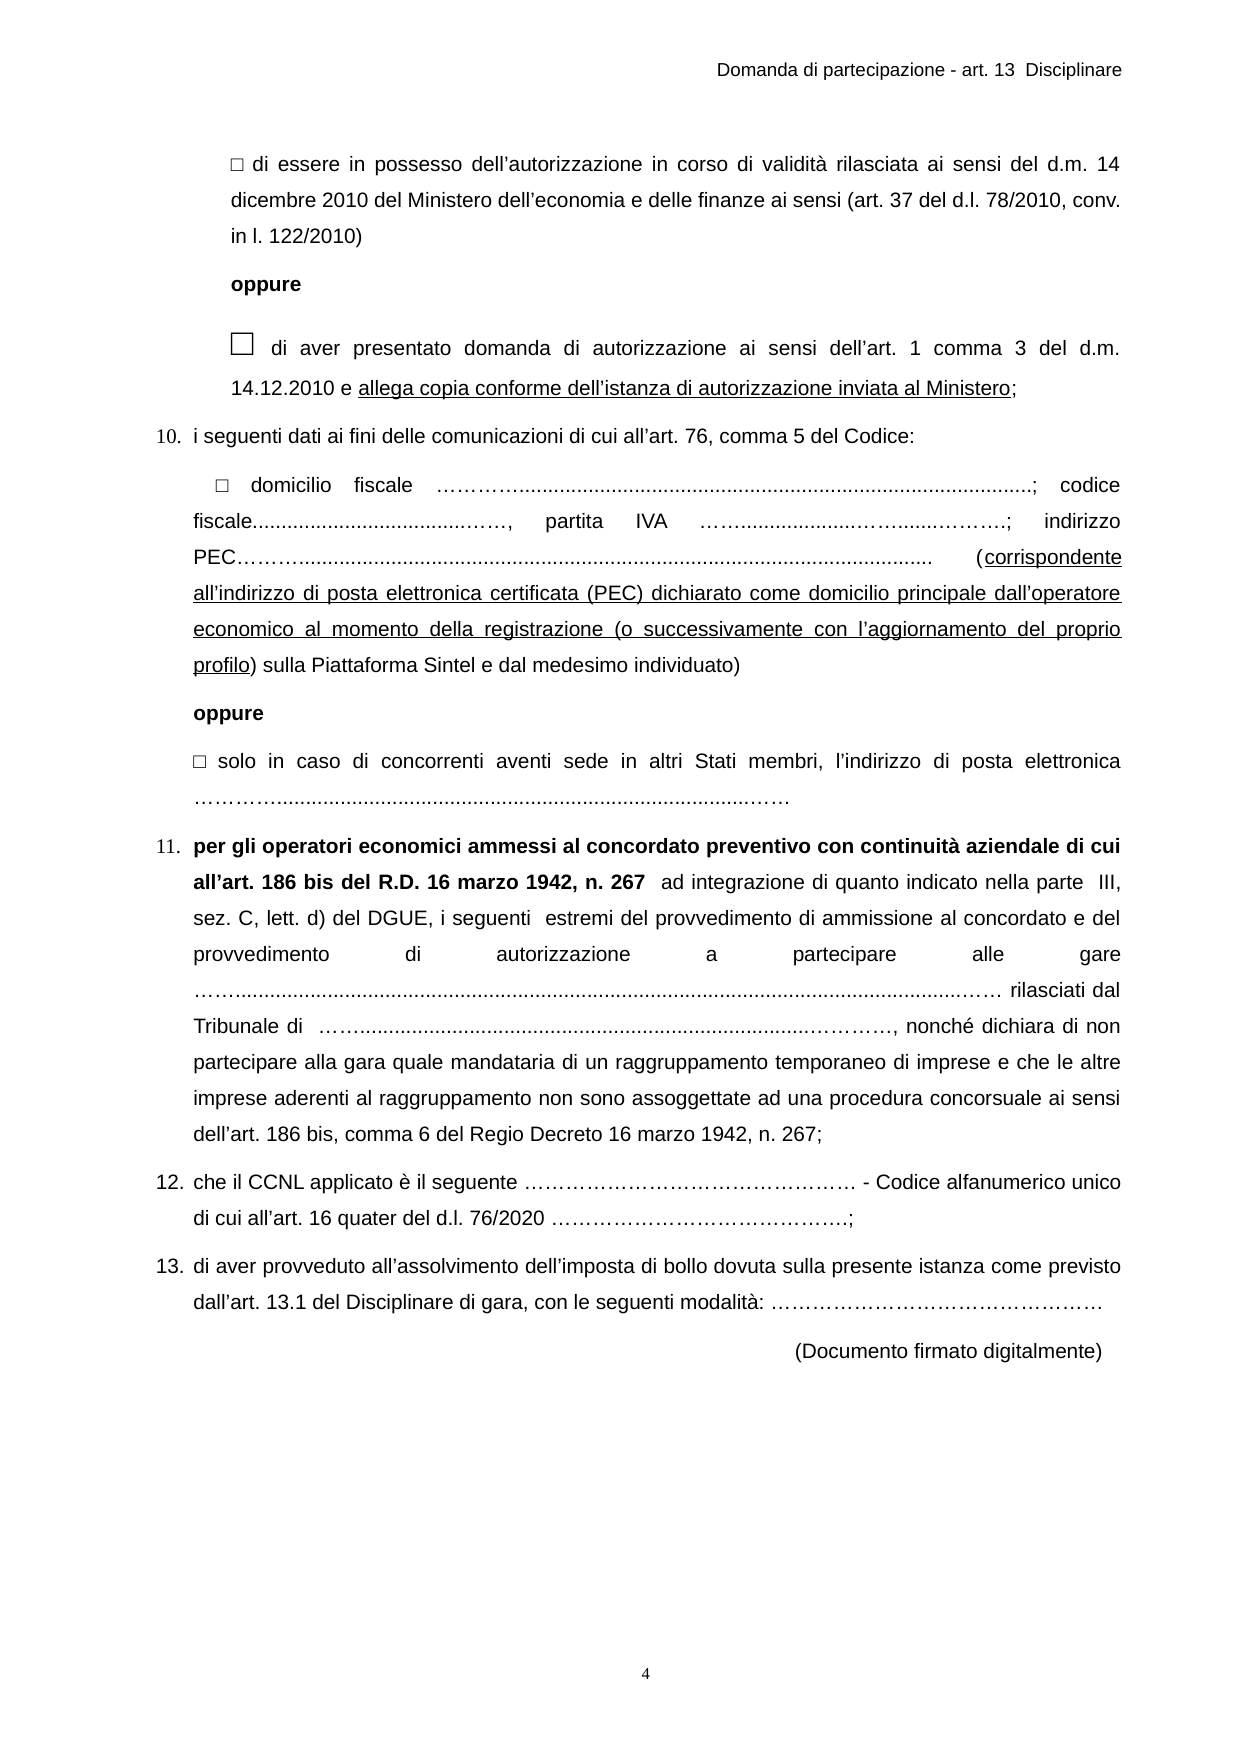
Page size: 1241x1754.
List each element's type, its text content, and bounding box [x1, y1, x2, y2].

text (Documento firmato digitalmente) [442, 1338, 1122, 1398]
list i seguenti dati ai fini delle comunicazioni di cui all’art. 76, comma 5 del Codice: [156, 424, 1122, 448]
text oppure [193, 701, 1122, 725]
text □ solo in caso di concorrenti aventi sede in altri Stati membri, l’indirizzo di posta elettronica …………..................................................................................…… [193, 749, 1122, 809]
text □ di essere in possesso dell’autorizzazione in corso di validità rilasciata ai sensi del d.m. 14 dicembre 2010 del Ministero dell’economia e delle finanze ai sensi (art. 37 del d.l. 78/2010, conv. in l. 122/2010) [231, 152, 1122, 247]
list di aver provveduto all’assolvimento dell’imposta di bollo dovuta sulla presente istanza come previsto dall’art. 13.1 del Disciplinare di gara, con le seguenti modalità: ………………………………………… [156, 1254, 1122, 1314]
list per gli operatori economici ammessi al concordato preventivo con continuità aziendale di cui all’art. 186 bis del R.D. 16 marzo 1942, n. 267 ad integrazione di quanto indicato nella parte III, sez. C, lett. d) del DGUE, i seguenti estremi del provvedimento di ammissione al concordato e del provvedimento di autorizzazione a partecipare alle gare ……..............................................................................................................................…… rilasciati dal Tribunale di ……..............................................................................…………, nonché dichiara di non partecipare alla gara quale mandataria di un raggruppamento temporaneo di imprese e che le altre imprese aderenti al raggruppamento non sono assoggettate ad una procedura concorsuale ai sensi dell’art. 186 bis, comma 6 del Regio Decreto 16 marzo 1942, n. 267; [156, 834, 1122, 1145]
text □ domicilio fiscale ………….........................................................................................; codice fiscale.....................................……, partita IVA ……....................…….......……….; indirizzo PEC……….............................................................................................................. (corrispondente all’indirizzo di posta elettronica certificata (PEC) dichiarato come domicilio principale dall’operatore economico al momento della registrazione (o successivamente con l’aggiornamento del proprio profilo) sulla Piattaforma Sintel e dal medesimo individuato) [193, 473, 1122, 602]
list che il CCNL applicato è il seguente ………………………………………… - Codice alfanumerico unico di cui all’art. 16 quater del d.l. 76/2020 …………………………………….; [156, 1170, 1122, 1230]
text oppure [193, 272, 1122, 296]
text □ di aver presentato domanda di autorizzazione ai sensi dell’art. 1 comma 3 del d.m. 14.12.2010 e allega copia conforme dell’istanza di autorizzazione inviata al Ministero; [231, 320, 1122, 399]
